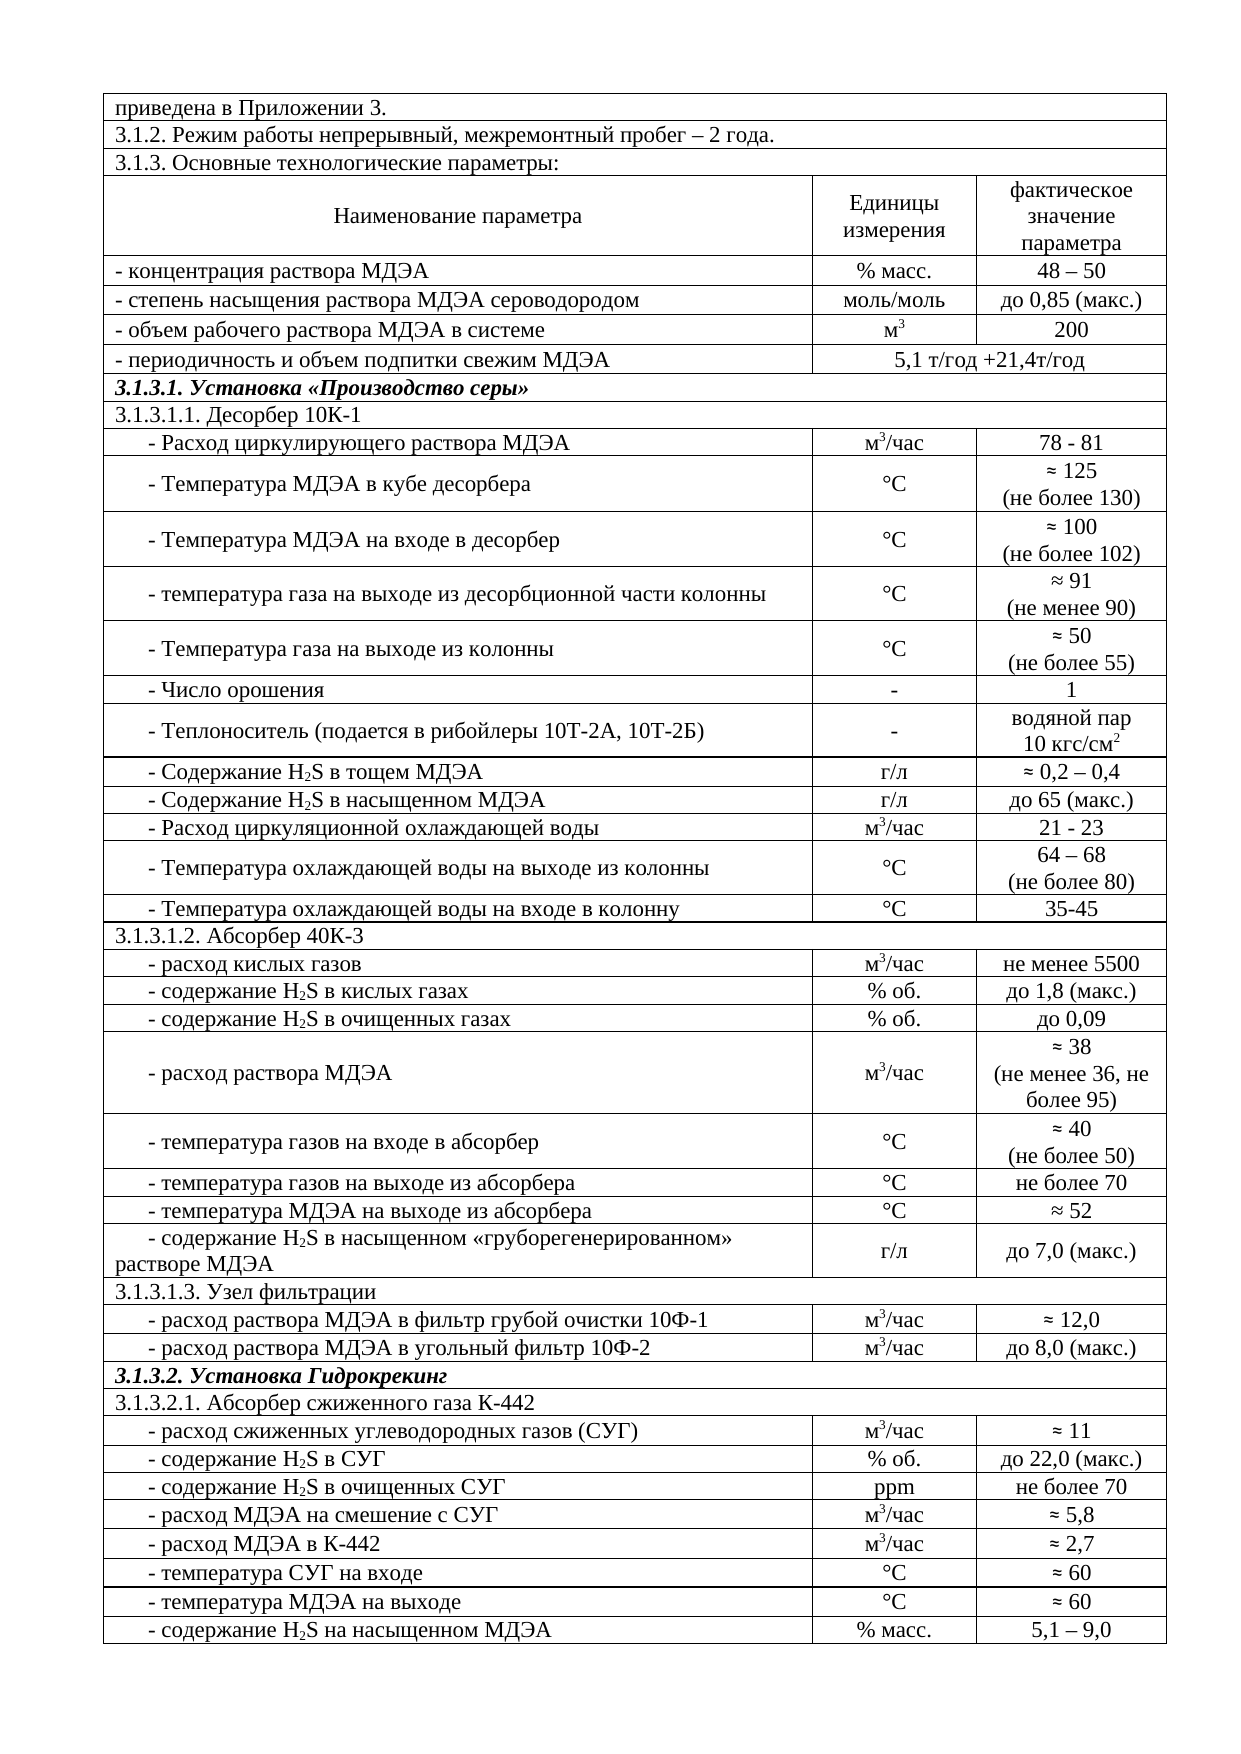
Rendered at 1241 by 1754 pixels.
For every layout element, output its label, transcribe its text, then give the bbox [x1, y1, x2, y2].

table_cell моль/моль [813, 286, 976, 314]
table_cell г/л [813, 1224, 976, 1277]
table_cell 3.1.3.1.2. Абсорбер 40К-3 [104, 923, 1166, 949]
table_cell 3.1.3. Основные технологические параметры: [104, 149, 1166, 175]
table_cell % об. [813, 977, 976, 1004]
table_cell ≈ 60 [977, 1559, 1166, 1586]
table_cell ≈ 2,7 [977, 1529, 1166, 1557]
table_cell 78 - 81 [977, 429, 1166, 455]
table_cell - расход кислых газов [104, 950, 812, 976]
table_cell 48 – 50 [977, 256, 1166, 284]
table_cell до 0,85 (макс.) [977, 286, 1166, 314]
table_cell - температура газов на выходе из абсорбера [104, 1169, 812, 1196]
table_cell 3.1.3.1.3. Узел фильтрации [104, 1278, 1166, 1304]
table_cell - температура МДЭА на выходе [104, 1588, 812, 1616]
table_cell - Теплоноситель (подается в рибойлеры 10Т-2А, 10Т-2Б) [104, 704, 812, 756]
table_cell м3/час [813, 1416, 976, 1444]
table_cell % масс. [813, 1617, 976, 1643]
table_cell ≈ 50 (не более 55) [977, 621, 1166, 675]
table_cell - содержание H2S в очищенных СУГ [104, 1473, 812, 1499]
table_cell водяной пар 10 кгс/см2 [977, 704, 1166, 756]
table_cell °С [813, 1588, 976, 1616]
table_cell 35-45 [977, 895, 1166, 921]
table_cell ≈ 11 [977, 1416, 1166, 1444]
table_cell - температура МДЭА на выходе из абсорбера [104, 1197, 812, 1223]
table_cell ≈ 0,2 – 0,4 [977, 758, 1166, 786]
table_cell г/л [813, 787, 976, 813]
table_cell - [813, 704, 976, 756]
table_cell до 1,8 (макс.) [977, 977, 1166, 1004]
table_cell до 8,0 (макс.) [977, 1334, 1166, 1361]
table_cell 5,1 т/год +21,4т/год [813, 345, 1166, 373]
table_cell м3/час [813, 950, 976, 976]
table_cell 3.1.3.2. Установка Гидрокрекинг [104, 1362, 1166, 1388]
table_cell - периодичность и объем подпитки свежим МДЭА [104, 345, 812, 373]
table_cell °С [813, 621, 976, 675]
table_cell 64 – 68 (не более 80) [977, 841, 1166, 894]
table_cell м3/час [813, 1500, 976, 1528]
table_cell фактическое значение параметра [977, 176, 1166, 255]
table_cell 3.1.3.1. Установка «Производство серы» [104, 374, 1166, 401]
table_cell - Температура охлаждающей воды на входе в колонну [104, 895, 812, 921]
table_cell Единицы измерения [813, 176, 976, 255]
table_cell м3 [813, 315, 976, 343]
table_cell °С [813, 456, 976, 511]
table_cell Наименование параметра [104, 176, 812, 255]
table_cell - Температура охлаждающей воды на выходе из колонны [104, 841, 812, 894]
table_cell - расход раствора МДЭА [104, 1032, 812, 1113]
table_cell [104, 94, 1166, 120]
table_cell - [813, 676, 976, 703]
table_cell г/л [813, 758, 976, 786]
table_cell ≈ 5,8 [977, 1500, 1166, 1528]
table_cell м3/час [813, 1529, 976, 1557]
table_cell - температура газов на входе в абсорбер [104, 1114, 812, 1168]
table_cell м3/час [813, 1305, 976, 1333]
table_cell 5,1 – 9,0 [977, 1617, 1166, 1643]
table_cell ≈ 60 [977, 1588, 1166, 1616]
table_cell - Температура МДЭА в кубе десорбера [104, 456, 812, 511]
table_cell °С [813, 1197, 976, 1223]
table_cell - Температура газа на выходе из колонны [104, 621, 812, 675]
table_cell ≈ 52 [977, 1197, 1166, 1223]
table_cell - содержание H2S в кислых газах [104, 977, 812, 1004]
table_cell °С [813, 1169, 976, 1196]
table_cell - Содержание H2S в тощем МДЭА [104, 758, 812, 786]
table_cell 1 [977, 676, 1166, 703]
table_cell % масс. [813, 256, 976, 284]
table_cell ≈ 125 (не более 130) [977, 456, 1166, 511]
table_cell м3/час [813, 1334, 976, 1361]
table_cell - степень насыщения раствора МДЭА сероводородом [104, 286, 812, 314]
table_cell °С [813, 841, 976, 894]
table_cell - концентрация раствора МДЭА [104, 256, 812, 284]
table_cell - температура СУГ на входе [104, 1559, 812, 1586]
table_cell % об. [813, 1005, 976, 1031]
table_cell ≈ 38 (не менее 36, не более 95) [977, 1032, 1166, 1113]
table_cell - расход сжиженных углеводородных газов (СУГ) [104, 1416, 812, 1444]
table_cell - содержание H2S на насыщенном МДЭА [104, 1617, 812, 1643]
table_cell - Расход циркуляционной охлаждающей воды [104, 814, 812, 840]
table_cell 21 - 23 [977, 814, 1166, 840]
table_cell - расход раствора МДЭА в фильтр грубой очистки 10Ф-1 [104, 1305, 812, 1333]
table_cell °С [813, 567, 976, 620]
table_cell °С [813, 512, 976, 566]
table_cell - содержание H2S в насыщенном «груборегенерированном» растворе МДЭА [104, 1224, 812, 1277]
table_cell - расход раствора МДЭА в угольный фильтр 10Ф-2 [104, 1334, 812, 1361]
table_cell не более 70 [977, 1473, 1166, 1499]
table_cell м3/час [813, 429, 976, 455]
table_cell м3/час [813, 1032, 976, 1113]
table_cell 3.1.3.1.1. Десорбер 10К-1 [104, 402, 1166, 428]
table_cell м3/час [813, 814, 976, 840]
table_cell - расход МДЭА в К-442 [104, 1529, 812, 1557]
table_cell °С [813, 1559, 976, 1586]
table_cell 3.1.3.2.1. Абсорбер сжиженного газа К-442 [104, 1389, 1166, 1415]
table_cell ≈ 91 (не менее 90) [977, 567, 1166, 620]
table_cell - Содержание H2S в насыщенном МДЭА [104, 787, 812, 813]
table_cell °С [813, 895, 976, 921]
table_cell не более 70 [977, 1169, 1166, 1196]
table_cell - температура газа на выходе из десорбционной части колонны [104, 567, 812, 620]
table_cell 3.1.2. Режим работы непрерывный, межремонтный пробег – 2 года. [104, 121, 1166, 148]
table_cell до 22,0 (макс.) [977, 1446, 1166, 1472]
table_cell ≈ 40 (не более 50) [977, 1114, 1166, 1168]
table_cell 200 [977, 315, 1166, 343]
table_cell до 0,09 [977, 1005, 1166, 1031]
table_cell - расход МДЭА на смешение с СУГ [104, 1500, 812, 1528]
table_cell - содержание H2S в очищенных газах [104, 1005, 812, 1031]
table_cell ≈ 12,0 [977, 1305, 1166, 1333]
table_cell ≈ 100 (не более 102) [977, 512, 1166, 566]
table_cell - Температура МДЭА на входе в десорбер [104, 512, 812, 566]
table_cell - Расход циркулирующего раствора МДЭА [104, 429, 812, 455]
table_cell - содержание H2S в СУГ [104, 1446, 812, 1472]
table_cell - объем рабочего раствора МДЭА в системе [104, 315, 812, 343]
table_cell ppm [813, 1473, 976, 1499]
table_cell °С [813, 1114, 976, 1168]
table_cell не менее 5500 [977, 950, 1166, 976]
table_cell - Число орошения [104, 676, 812, 703]
table_cell % об. [813, 1446, 976, 1472]
table_cell до 65 (макс.) [977, 787, 1166, 813]
table_cell до 7,0 (макс.) [977, 1224, 1166, 1277]
